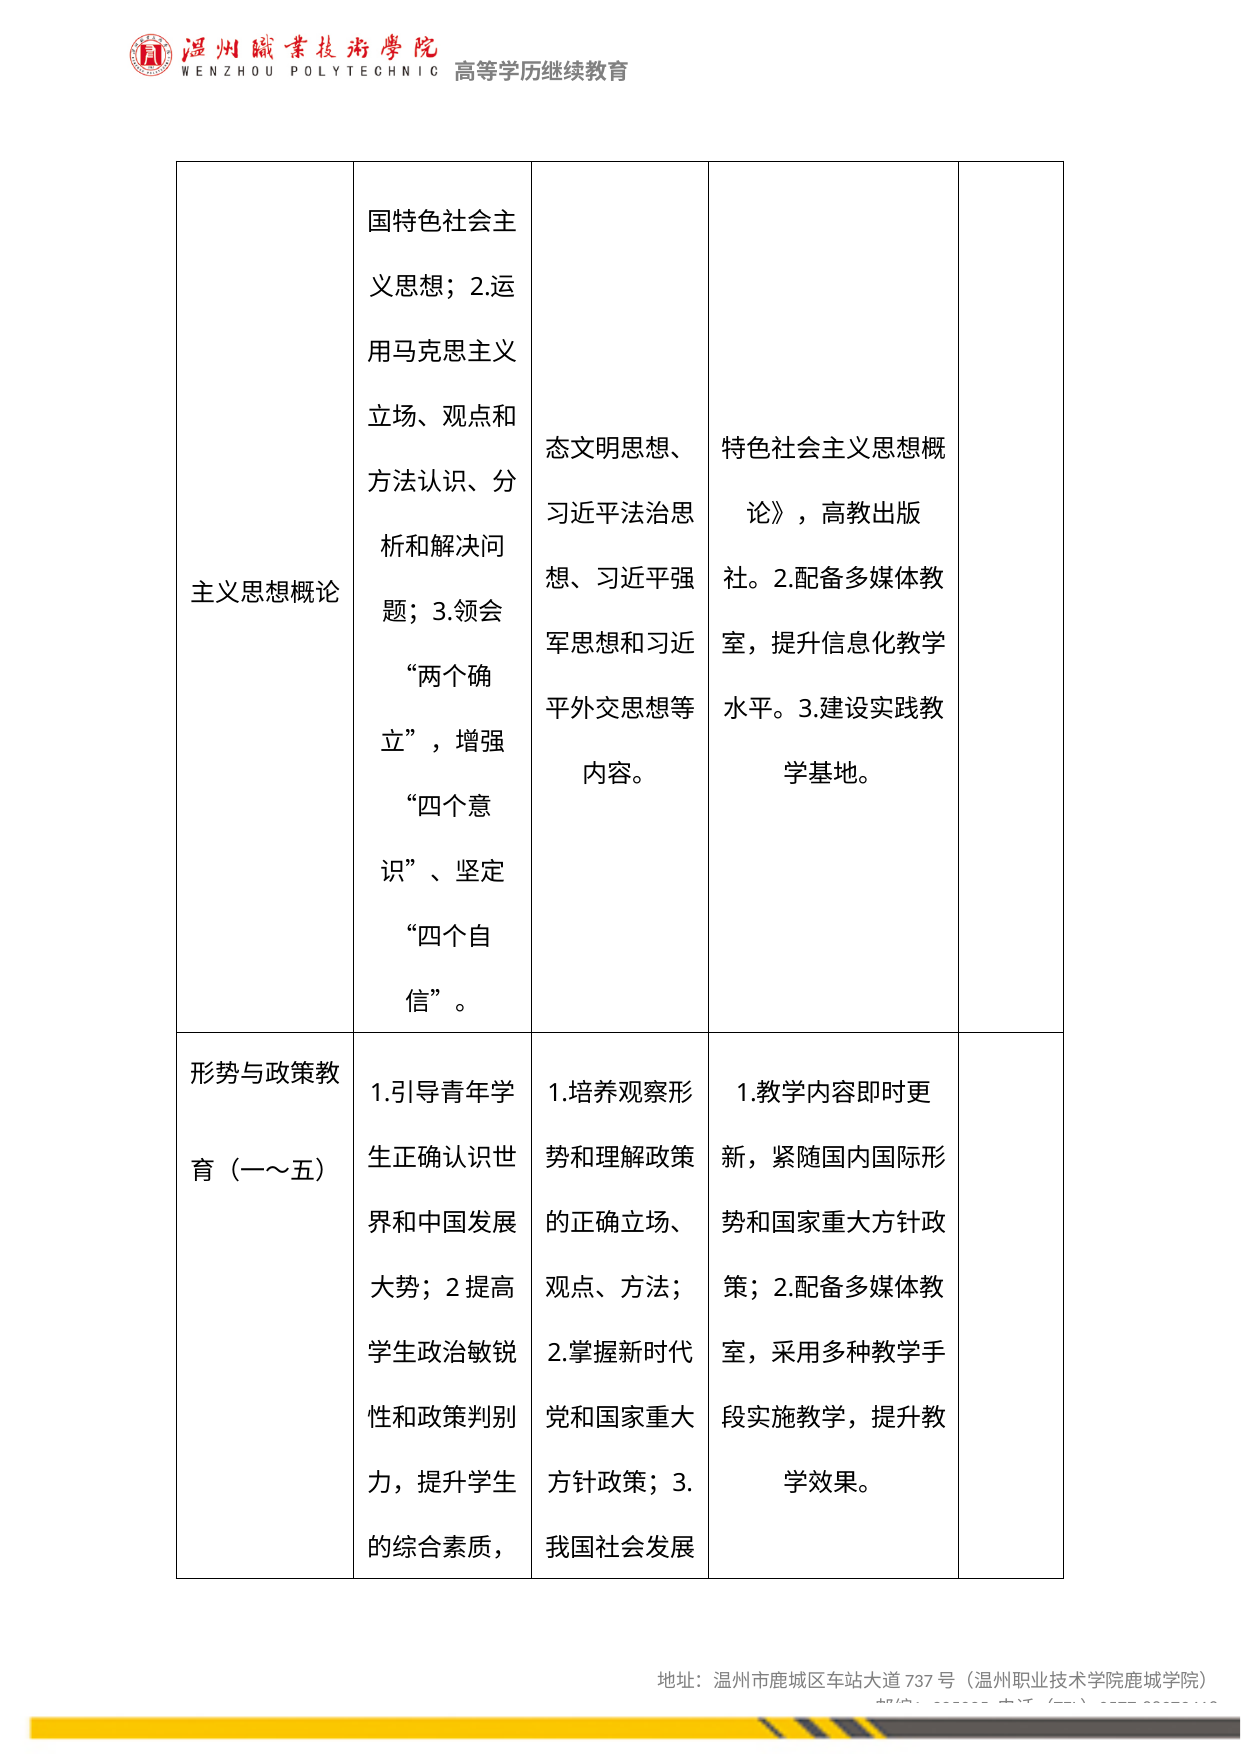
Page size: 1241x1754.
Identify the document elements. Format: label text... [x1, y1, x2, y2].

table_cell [709, 162, 958, 1032]
picture [125, 25, 446, 85]
table_cell 习近平新时代中国特色社会主义思想概论 [177, 162, 353, 1032]
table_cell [354, 162, 531, 1032]
table_cell [959, 1033, 1063, 1578]
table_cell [709, 1033, 958, 1578]
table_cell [532, 162, 708, 1032]
picture [0, 1703, 1241, 1754]
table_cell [532, 1033, 708, 1578]
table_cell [354, 1033, 531, 1578]
table_cell [959, 162, 1063, 1032]
table_cell 形势与政策教育（一～五） [177, 1033, 353, 1578]
